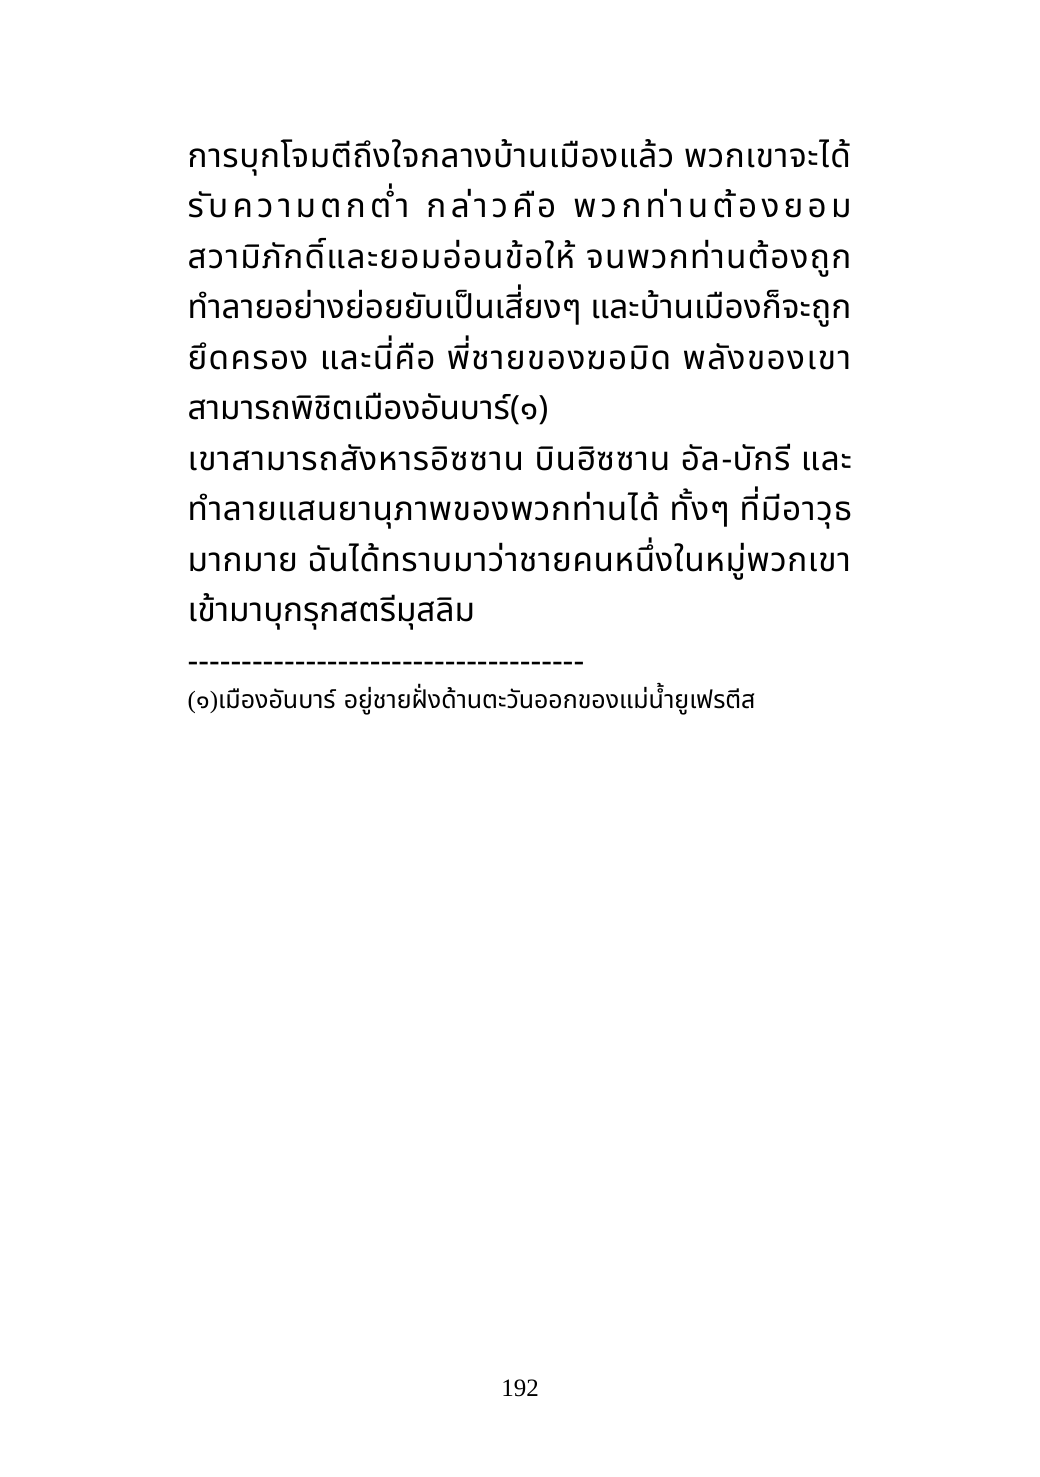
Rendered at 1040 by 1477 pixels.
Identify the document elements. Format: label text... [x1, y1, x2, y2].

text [187, 132, 852, 435]
text เขาสามารถสังหารอิซซาน บินฮิซซาน อัล-บักรี และทำลายแสนยานุภาพของพวกท่านได้ ทั้งๆ ที่มีอาวุธมากมาย ฉันได้ทราบมาว่าชายคนหนึ่งในหมู่พวกเขาเข้ามาบุกรุกสตรีมุสลิม [187, 435, 852, 637]
text (๑)เมืองอันบาร์ อยู่ชายฝั่งด้านตะวันออกของแม่น้ำยูเฟรตีส [187, 682, 852, 720]
text ------------------------------------- [187, 637, 852, 682]
